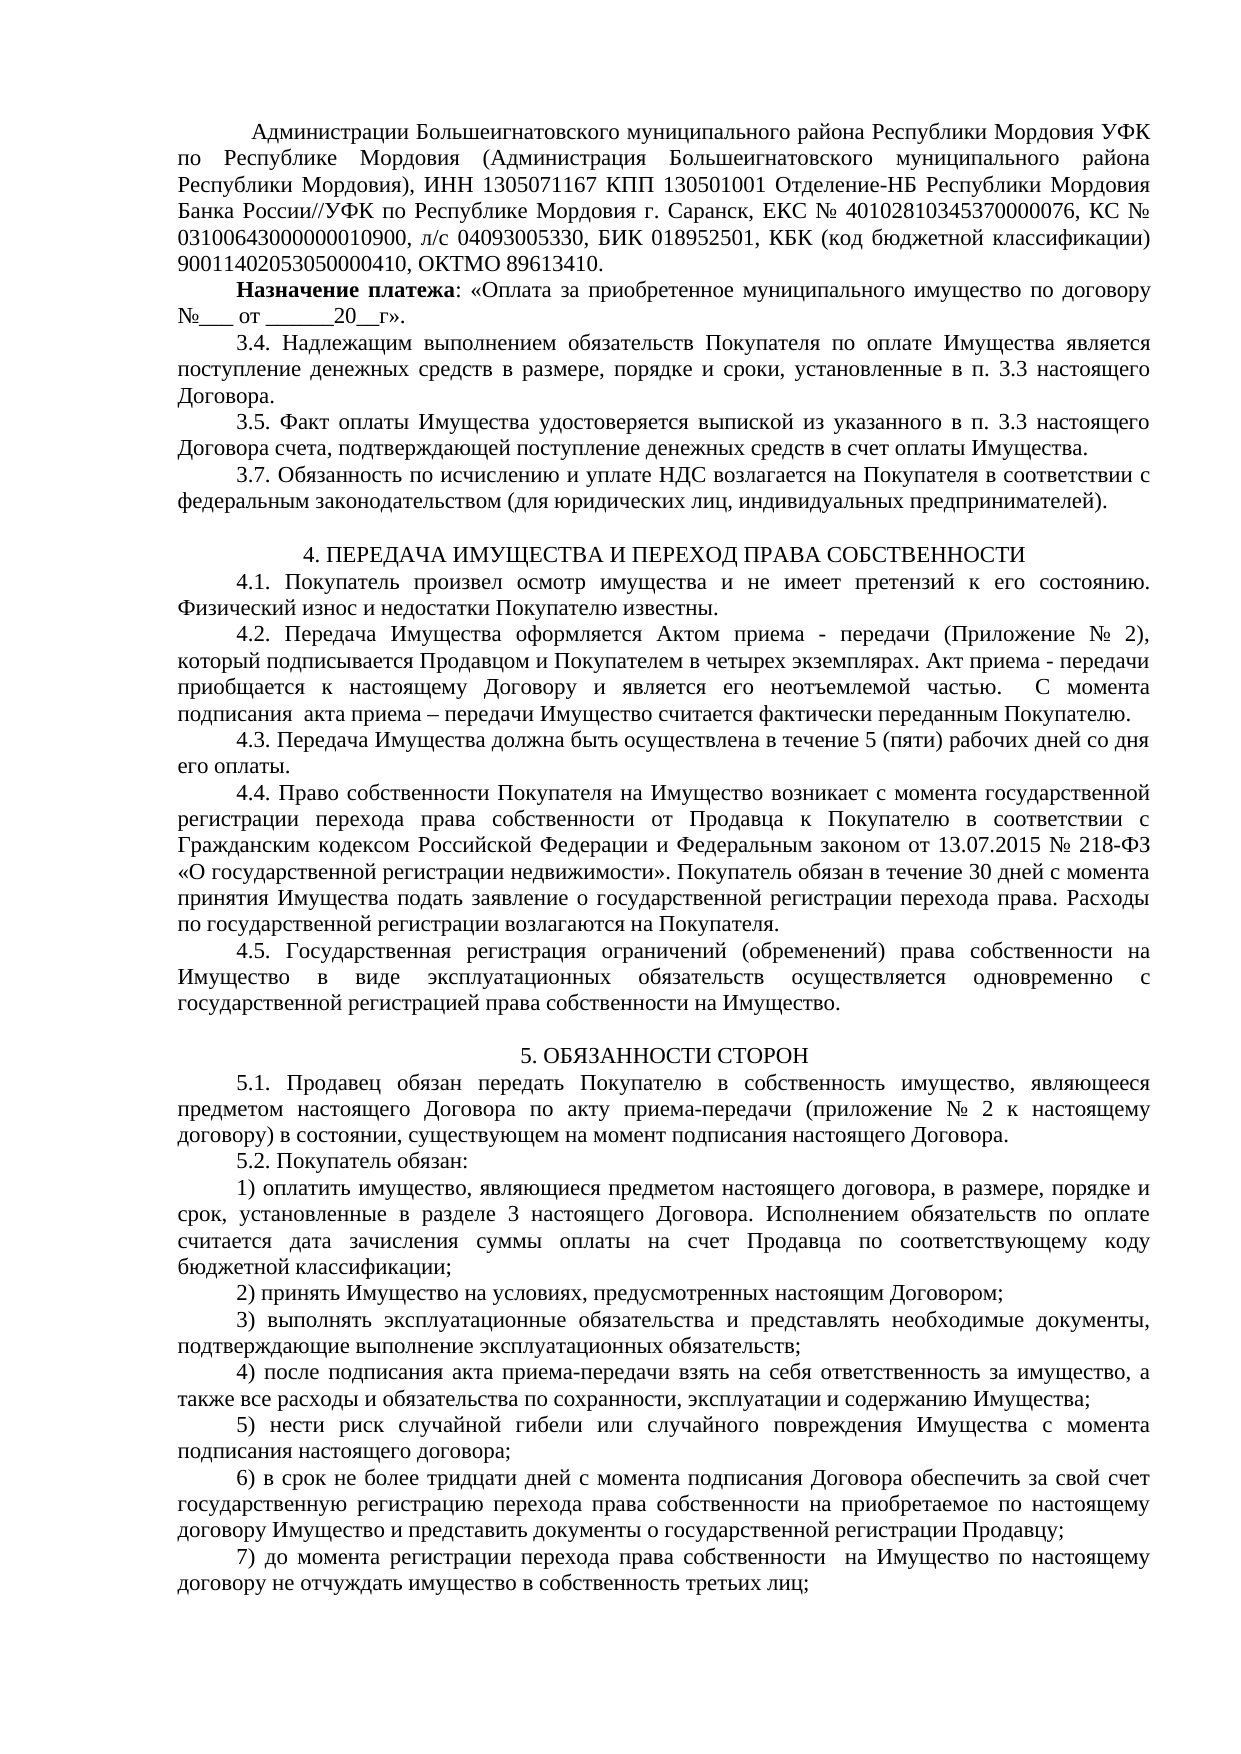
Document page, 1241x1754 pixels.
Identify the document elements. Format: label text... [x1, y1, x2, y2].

text 4.2. Передача Имущества оформляется Актом приема - передачи (Приложение № 2), который подписывается Продавцом и Покупателем в четырех экземплярах. Акт приема - передачи приобщается к настоящему Договору и является его неотъемлемой частью. С момента подписания акта приема – передачи Имущество считается фактически переданным Покупателю. [177, 621, 1152, 726]
text Назначение платежа: «Оплата за приобретенное муниципального имущество по договору №___ от ______20__г». [177, 276, 1152, 329]
text 1) оплатить имущество, являющиеся предметом настоящего договора, в размере, порядке и срок, установленные в разделе 3 настоящего Договора. Исполнением обязательств по оплате считается дата зачисления суммы оплаты на счет Продавца по соответствующему коду бюджетной классификации; [177, 1174, 1152, 1279]
text 5.2. Покупатель обязан: [177, 1148, 1152, 1174]
text 3.7. Обязанность по исчислению и уплате НДС возлагается на Покупателя в соответствии с федеральным законодательством (для юридических лиц, индивидуальных предпринимателей). [177, 461, 1152, 513]
text 4.1. Покупатель произвел осмотр имущества и не имеет претензий к его состоянию. Физический износ и недостатки Покупателю известны. [177, 568, 1152, 621]
text 7) до момента регистрации перехода права собственности на Имущество по настоящему договору не отчуждать имущество в собственность третьих лиц; [177, 1543, 1152, 1596]
text Администрации Большеигнатовского муниципального района Республики Мордовия УФК по Республике Мордовия (Администрация Большеигнатовского муниципального района Республики Мордовия), ИНН 1305071167 КПП 130501001 Отделение-НБ Республики Мордовия Банка России//УФК по Республике Мордовия г. Саранск, ЕКС № 40102810345370000076, КС № 03100643000000010900, л/с 04093005330, БИК 018952501, КБК (код бюджетной классификации) 90011402053050000410, ОКТМО 89613410. [177, 118, 1152, 276]
text 4.4. Право собственности Покупателя на Имущество возникает с момента государственной регистрации перехода права собственности от Продавца к Покупателю в соответствии с Гражданским кодексом Российской Федерации и Федеральным законом от 13.07.2015 № 218-ФЗ «О государственной регистрации недвижимости». Покупатель обязан в течение 30 дней с момента принятия Имущества подать заявление о государственной регистрации перехода права. Расходы по государственной регистрации возлагаются на Покупателя. [177, 779, 1152, 937]
text 6) в срок не более тридцати дней с момента подписания Договора обеспечить за свой счет государственную регистрацию перехода права собственности на приобретаемое по настоящему договору Имущество и представить документы о государственной регистрации Продавцу; [177, 1464, 1152, 1543]
text 5) нести риск случайной гибели или случайного повреждения Имущества с момента подписания настоящего договора; [177, 1411, 1152, 1464]
text 4. ПЕРЕДАЧА ИМУЩЕСТВА И ПЕРЕХОД ПРАВА СОБСТВЕННОСТИ [177, 541, 1152, 568]
text 5. ОБЯЗАННОСТИ СТОРОН [177, 1042, 1152, 1068]
text 4) после подписания акта приема-передачи взять на себя ответственность за имущество, а также все расходы и обязательства по сохранности, эксплуатации и содержанию Имущества; [177, 1358, 1152, 1411]
text 3.4. Надлежащим выполнением обязательств Покупателя по оплате Имущества является поступление денежных средств в размере, порядке и сроки, установленные в п. 3.3 настоящего Договора. [177, 329, 1152, 408]
text 5.1. Продавец обязан передать Покупателю в собственность имущество, являющееся предметом настоящего Договора по акту приема-передачи (приложение № 2 к настоящему договору) в состоянии, существующем на момент подписания настоящего Договора. [177, 1068, 1152, 1148]
text 3.5. Факт оплаты Имущества удостоверяется выпиской из указанного в п. 3.3 настоящего Договора счета, подтверждающей поступление денежных средств в счет оплаты Имущества. [177, 408, 1152, 461]
text 3) выполнять эксплуатационные обязательства и представлять необходимые документы, подтверждающие выполнение эксплуатационных обязательств; [177, 1306, 1152, 1358]
text 4.3. Передача Имущества должна быть осуществлена в течение 5 (пяти) рабочих дней со дня его оплаты. [177, 726, 1152, 779]
text 4.5. Государственная регистрация ограничений (обременений) права собственности на Имущество в виде эксплуатационных обязательств осуществляется одновременно с государственной регистрацией права собственности на Имущество. [177, 937, 1152, 1016]
text 2) принять Имущество на условиях, предусмотренных настоящим Договором; [177, 1279, 1152, 1306]
